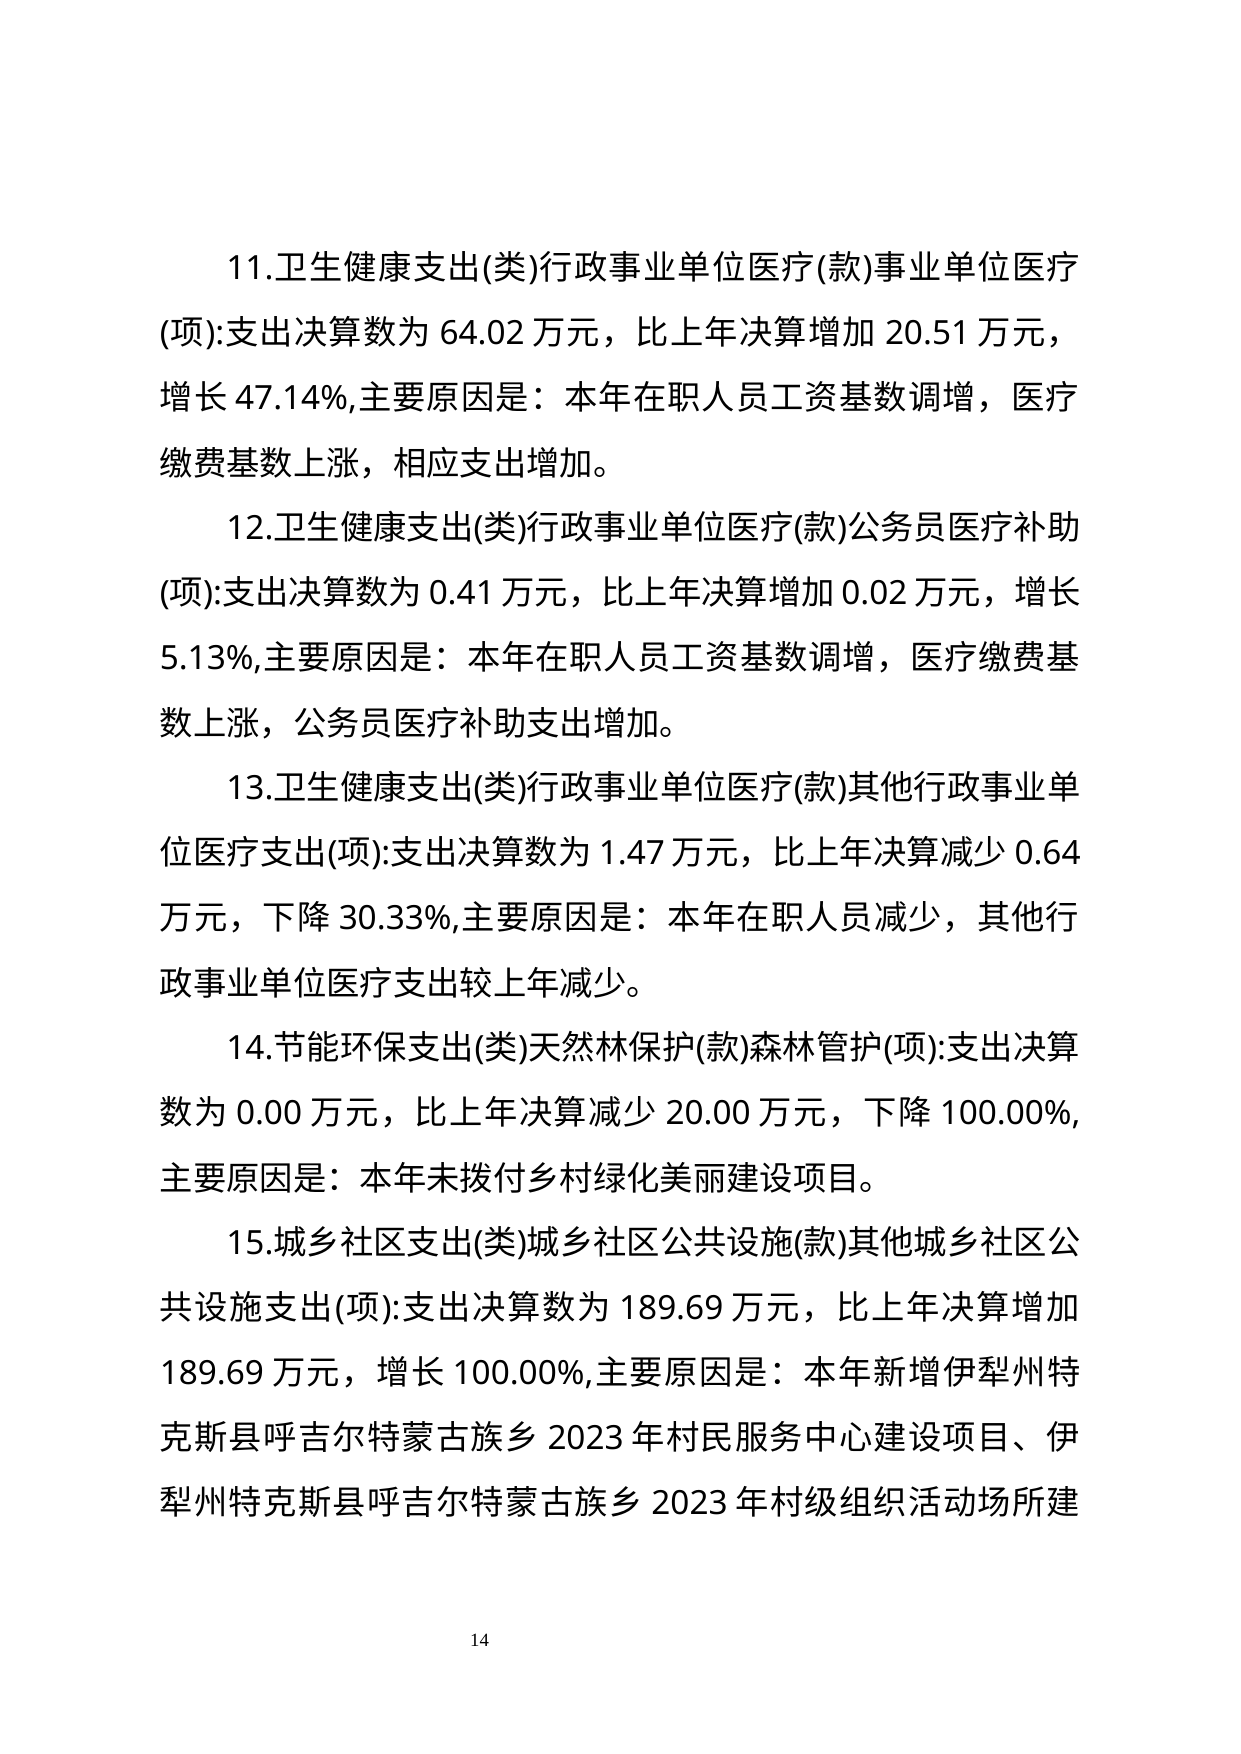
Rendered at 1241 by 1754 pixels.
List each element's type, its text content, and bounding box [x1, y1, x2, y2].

text 13.卫生健康支出(类)行政事业单位医疗(款)其他行政事业单位医疗支出(项):支出决算数为1.47万元，比上年决算减少0.64万元，下降30.33%,主要原因是：本年在职人员减少，其他行政事业单位医疗支出较上年减少。 [159, 753, 1081, 1013]
text 12.卫生健康支出(类)行政事业单位医疗(款)公务员医疗补助(项):支出决算数为0.41万元，比上年决算增加0.02万元，增长5.13%,主要原因是：本年在职人员工资基数调增，医疗缴费基数上涨，公务员医疗补助支出增加。 [159, 493, 1081, 753]
text 14.节能环保支出(类)天然林保护(款)森林管护(项):支出决算数为0.00万元，比上年决算减少20.00万元，下降100.00%,主要原因是：本年未拨付乡村绿化美丽建设项目。 [159, 1013, 1081, 1208]
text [159, 1208, 1081, 1533]
text 11.卫生健康支出(类)行政事业单位医疗(款)事业单位医疗(项):支出决算数为64.02万元，比上年决算增加20.51万元，增长47.14%,主要原因是：本年在职人员工资基数调增，医疗缴费基数上涨，相应支出增加。 [159, 233, 1081, 493]
